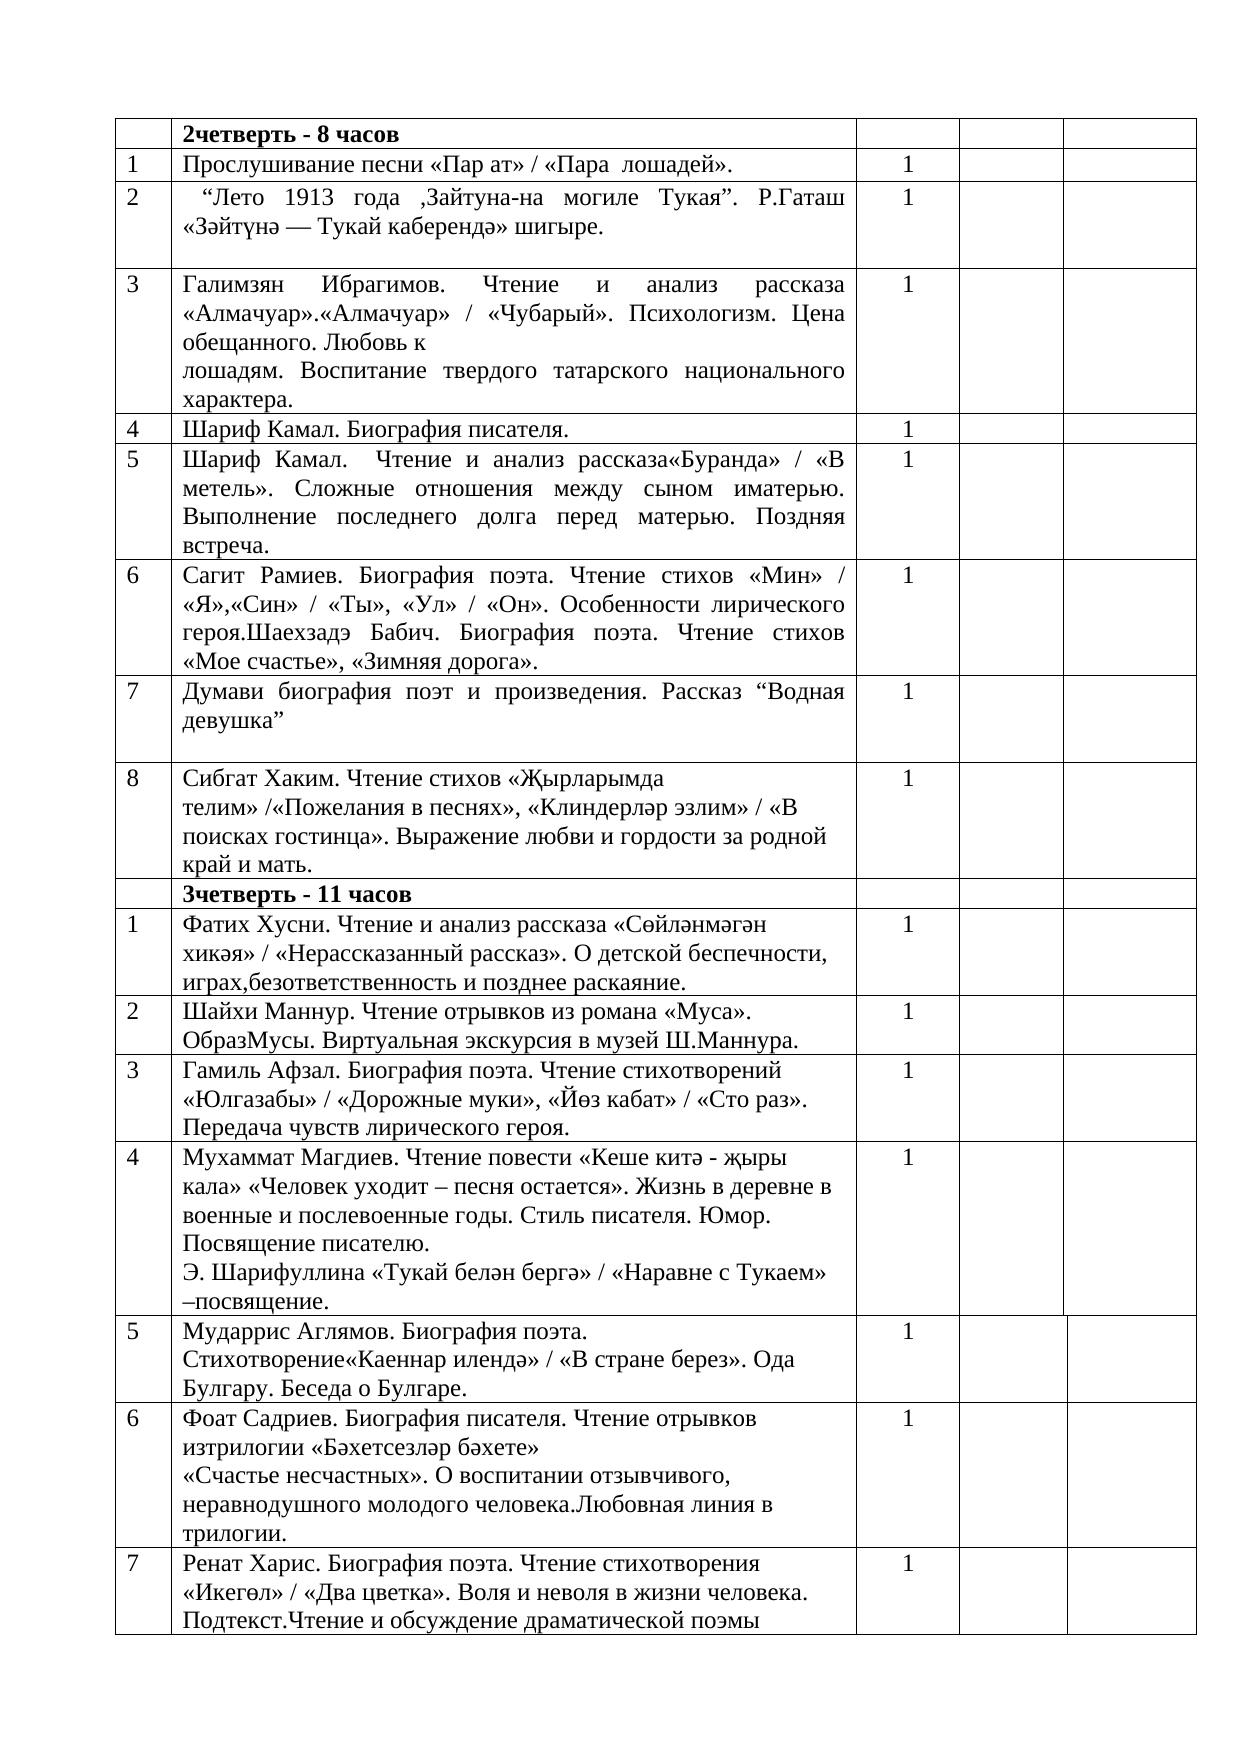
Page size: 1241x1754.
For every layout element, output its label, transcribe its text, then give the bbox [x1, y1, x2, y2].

table_cell [1064, 909, 1196, 995]
table_cell [960, 560, 1063, 675]
table_cell 5 [116, 1316, 171, 1402]
table_cell [960, 996, 1063, 1054]
table_cell 1 [857, 1055, 959, 1141]
table_cell 1 [857, 996, 959, 1054]
table_cell Галимзян Ибрагимов. Чтение и анализ рассказа «Алмачуар».«Алмачуар» / «Чубарый». Психологизм. Цена обещанного. Любовь к лошадям. Воспитание твердого татарского национального характера. [172, 269, 856, 413]
table_cell 8 [116, 763, 171, 878]
table_cell Фоат Садриев. Биография писателя. Чтение отрывков изтрилогии «Бәхетсезләр бәхете» «Счастье несчастных». О воспитании отзывчивого, неравнодушного молодого человека.Любовная линия в трилогии. [172, 1403, 856, 1547]
table_cell Думави биография поэт и произведения. Рассказ “Водная девушка” [172, 676, 856, 762]
table_cell 3 [116, 269, 171, 413]
table_cell [1064, 119, 1196, 148]
table_cell 5 [116, 444, 171, 559]
table_cell [1064, 182, 1196, 268]
table_cell [960, 879, 1063, 908]
table_cell [1064, 269, 1196, 413]
table_cell [960, 414, 1063, 443]
table_cell 2 [116, 996, 171, 1054]
table_cell [1064, 1142, 1196, 1315]
table_cell [960, 119, 1063, 148]
table_cell 4 [116, 1142, 171, 1315]
table_cell “Лето 1913 года ,Зайтуна-на могиле Тукая”. Р.Гаташ «Зәйтүнә — Тукай каберендә» шигыре. [172, 182, 856, 268]
table_cell [1064, 414, 1196, 443]
table_cell [1064, 149, 1196, 181]
table_cell [1064, 879, 1196, 908]
table_cell Гамиль Афзал. Биография поэта. Чтение стихотворений «Юлгазабы» / «Дорожные муки», «Йөз кабат» / «Сто раз». Передача чувств лирического героя. [172, 1055, 856, 1141]
table_cell 1 [857, 269, 959, 413]
table_cell [960, 1403, 1067, 1547]
table_cell Прослушивание песни «Пар ат» / «Пара лошадей». [172, 149, 856, 181]
table_cell 4 [116, 414, 171, 443]
table_cell 6 [116, 560, 171, 675]
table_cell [172, 1548, 856, 1634]
table_cell 1 [857, 1548, 959, 1634]
table_cell [960, 1548, 1067, 1634]
table_cell Шариф Камал. Биография писателя. [172, 414, 856, 443]
table_cell [1064, 676, 1196, 762]
table_cell 7 [116, 676, 171, 762]
table_cell 3четверть - 11 часов [172, 879, 856, 908]
table_cell 1 [857, 1403, 959, 1547]
table_cell 1 [116, 909, 171, 995]
table_cell [960, 1055, 1063, 1141]
table_cell Сагит Рамиев. Биография поэта. Чтение стихов «Мин» / «Я»,«Син» / «Ты», «Ул» / «Он». Особенности лирического героя.Шаехзадэ Бабич. Биография поэта. Чтение стихов «Мое счастье», «Зимняя дорога». [172, 560, 856, 675]
table_cell 1 [857, 763, 959, 878]
table_cell 2четверть - 8 часов [172, 119, 856, 148]
table_cell 6 [116, 1403, 171, 1547]
table_cell [960, 444, 1063, 559]
table_cell Шайхи Маннур. Чтение отрывков из романа «Муса». ОбразМусы. Виртуальная экскурсия в музей Ш.Маннура. [172, 996, 856, 1054]
table_cell [1068, 1316, 1196, 1402]
table_cell [1064, 1055, 1196, 1141]
table_cell 1 [857, 444, 959, 559]
table_cell Мударрис Аглямов. Биография поэта. Стихотворение«Каеннар илендә» / «В стране берез». Ода Булгару. Беседа о Булгаре. [172, 1316, 856, 1402]
table_cell [857, 119, 959, 148]
table_cell 1 [857, 182, 959, 268]
table_cell [960, 269, 1063, 413]
table_cell 7 [116, 1548, 171, 1634]
table_cell Фатих Хусни. Чтение и анализ рассказа «Сөйләнмәгән хикәя» / «Нерассказанный рассказ». О детской беспечности, играх,безответственность и позднее раскаяние. [172, 909, 856, 995]
table_cell [1064, 560, 1196, 675]
table_cell [960, 1316, 1067, 1402]
table_cell [116, 879, 171, 908]
table_cell 1 [857, 1316, 959, 1402]
table_cell 2 [116, 182, 171, 268]
table_cell [960, 763, 1063, 878]
table_cell [960, 1142, 1063, 1315]
table_cell Шариф Камал. Чтение и анализ рассказа«Буранда» / «В метель». Сложные отношения между сыном иматерью. Выполнение последнего долга перед матерью. Поздняя встреча. [172, 444, 856, 559]
table_cell [1064, 444, 1196, 559]
table_cell [116, 119, 171, 148]
table_cell [960, 676, 1063, 762]
table_cell 1 [857, 560, 959, 675]
table_cell [1068, 1548, 1196, 1634]
table_cell [1068, 1403, 1196, 1547]
table_cell [1064, 763, 1196, 878]
table_cell 1 [857, 149, 959, 181]
table_cell [960, 149, 1063, 181]
table_cell [1064, 996, 1196, 1054]
table_cell 1 [857, 909, 959, 995]
table_cell 1 [116, 149, 171, 181]
table_cell 3 [116, 1055, 171, 1141]
table_cell Сибгат Хаким. Чтение стихов «Җырларымда телим» /«Пожелания в песнях», «Клиндерләр эзлим» / «В поисках гостинца». Выражение любви и гордости за родной край и мать. [172, 763, 856, 878]
table_cell [857, 879, 959, 908]
table_cell [960, 182, 1063, 268]
table_cell 1 [857, 676, 959, 762]
table_cell [960, 909, 1063, 995]
table_cell 1 [857, 414, 959, 443]
table_cell 1 [857, 1142, 959, 1315]
table_cell Мухаммат Магдиев. Чтение повести «Кеше китә - җыры кала» «Человек уходит – песня остается». Жизнь в деревне в военные и послевоенные годы. Стиль писателя. Юмор. Посвящение писателю. Э. Шарифуллина «Тукай белән бергә» / «Наравне с Тукаем» –посвящение. [172, 1142, 856, 1315]
